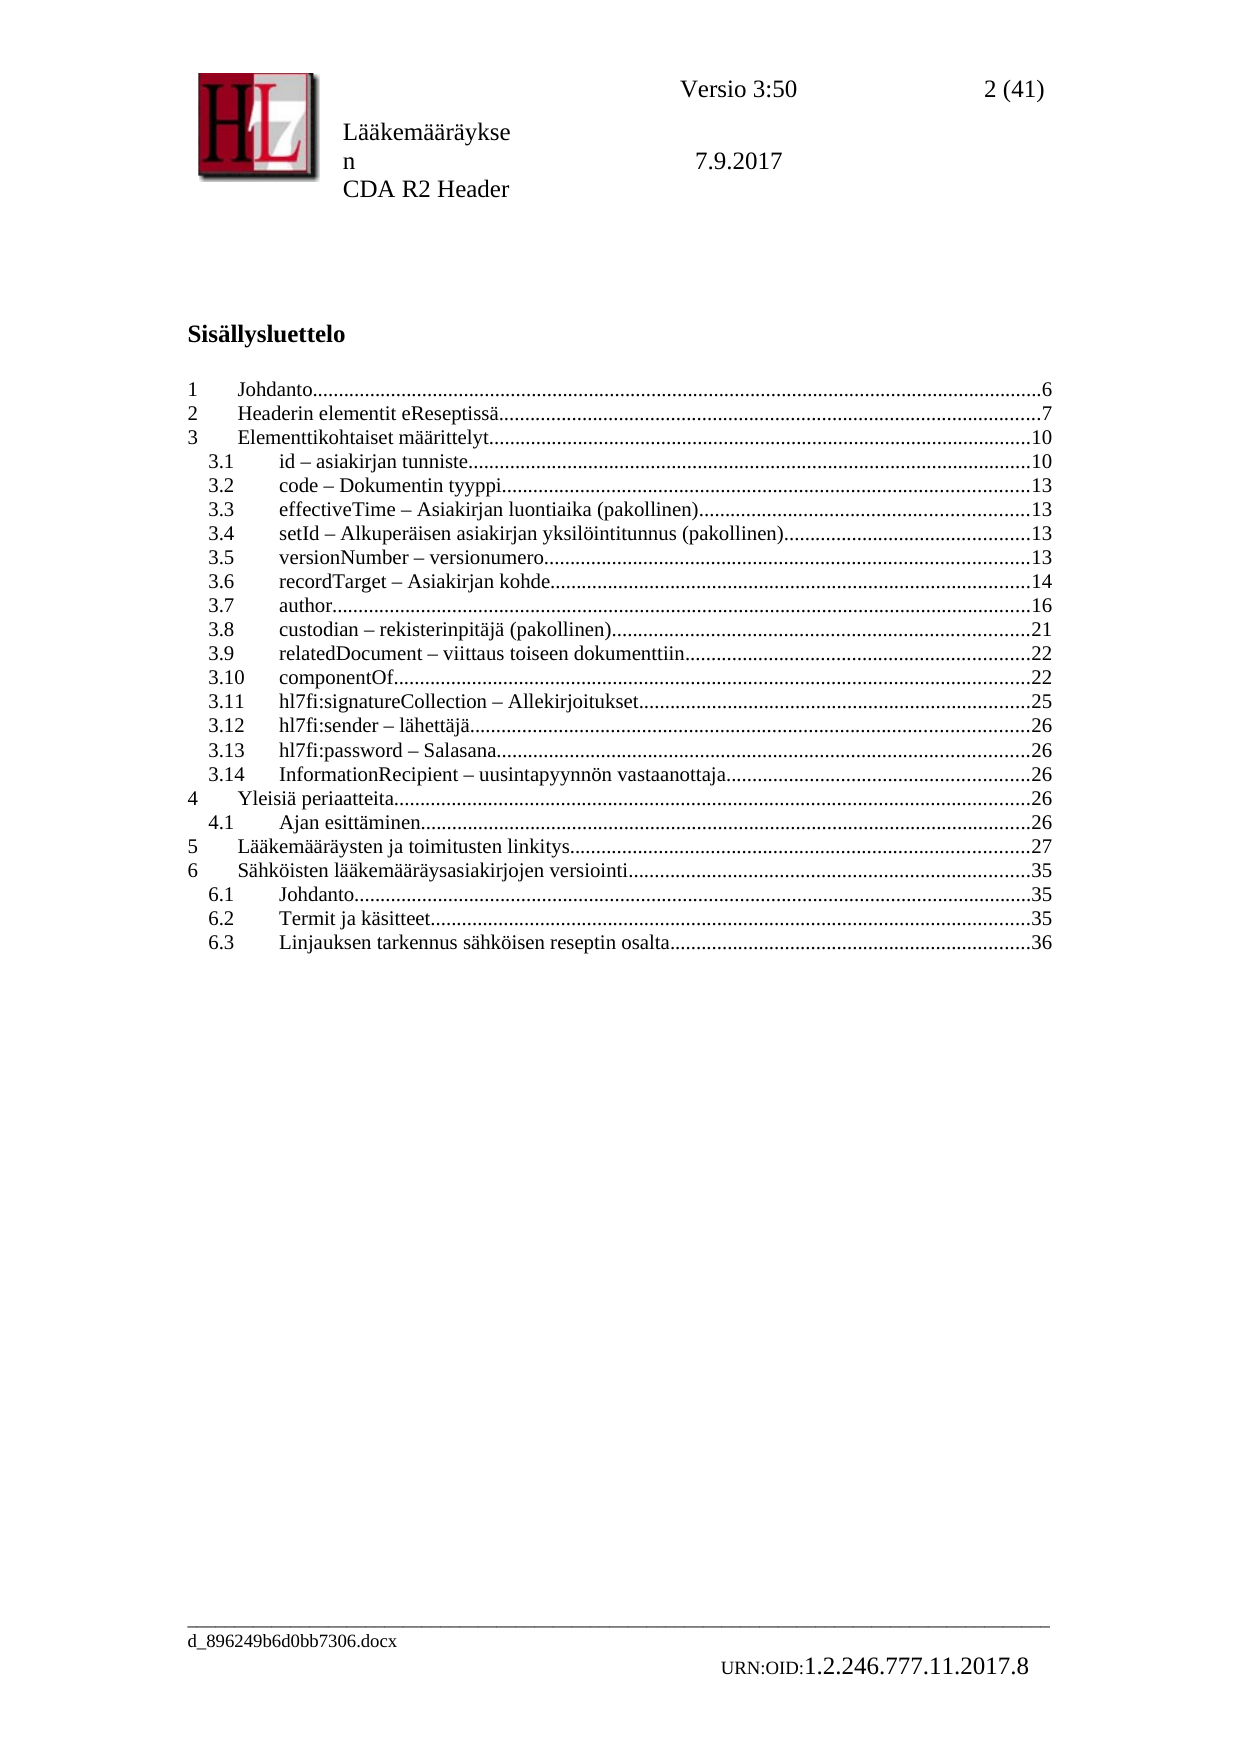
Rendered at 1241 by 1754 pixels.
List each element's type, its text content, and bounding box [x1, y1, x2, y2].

picture [198, 73, 321, 182]
text Sisällysluettelo [187, 319, 1053, 348]
